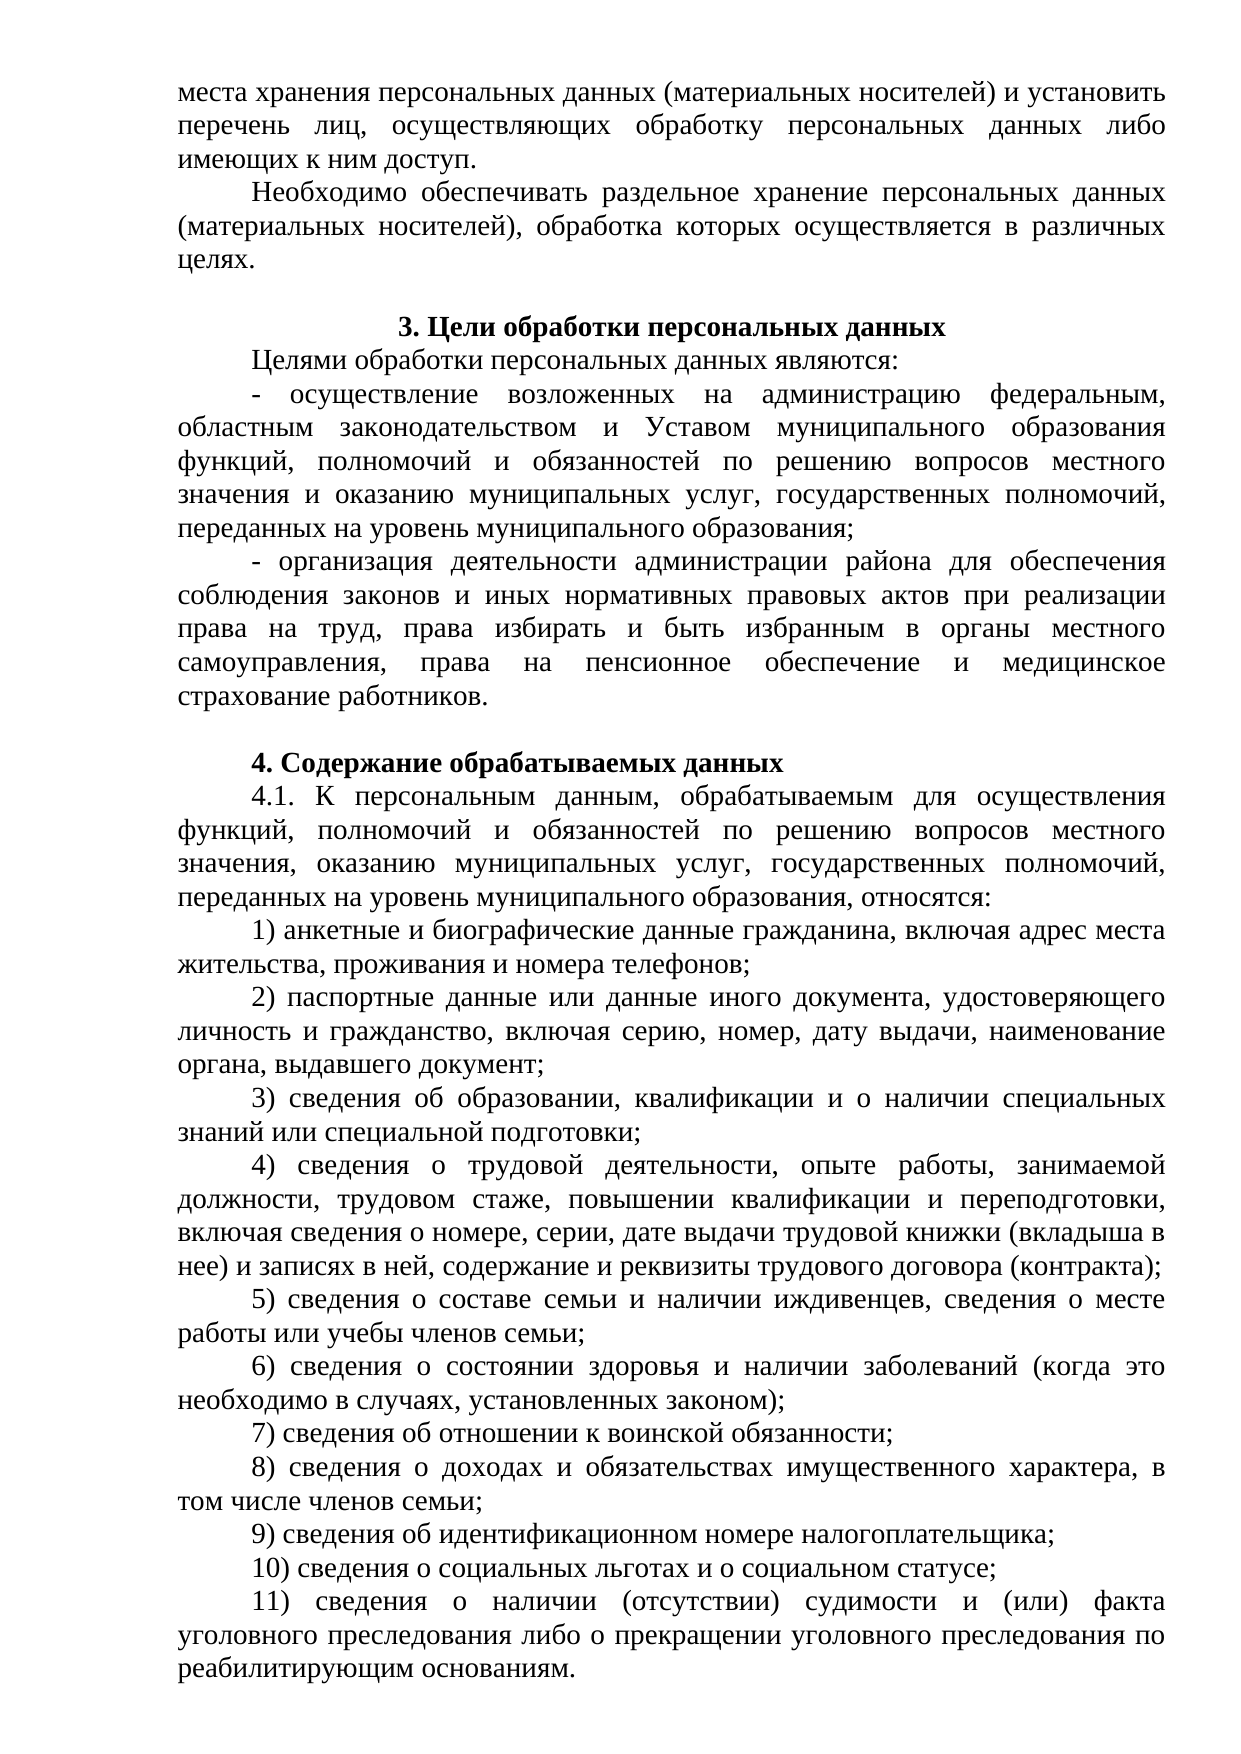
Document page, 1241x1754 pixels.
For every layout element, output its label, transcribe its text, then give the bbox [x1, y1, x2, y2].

text Необходимо обеспечивать раздельное хранение персональных данных (материальных носителей), обработка которых осуществляется в различных целях. [177, 174, 1167, 275]
text 4) сведения о трудовой деятельности, опыте работы, занимаемой должности, трудовом стаже, повышении квалификации и переподготовки, включая сведения о номере, серии, дате выдачи трудовой книжки (вкладыша в нее) и записях в ней, содержание и реквизиты трудового договора (контракта); [177, 1147, 1167, 1281]
text 2) паспортные данные или данные иного документа, удостоверяющего личность и гражданство, включая серию, номер, дату выдачи, наименование органа, выдавшего документ; [177, 979, 1167, 1080]
text 6) сведения о состоянии здоровья и наличии заболеваний (когда это необходимо в случаях, установленных законом); [177, 1348, 1167, 1416]
text 3. Цели обработки персональных данных [177, 309, 1167, 342]
text 10) сведения о социальных льготах и о социальном статусе; [177, 1550, 1167, 1583]
text 1) анкетные и биографические данные гражданина, включая адрес места жительства, проживания и номера телефонов; [177, 912, 1167, 979]
text 8) сведения о доходах и обязательствах имущественного характера, в том числе членов семьи; [177, 1449, 1167, 1516]
text 4. Содержание обрабатываемых данных [177, 745, 1167, 778]
text - осуществление возложенных на администрацию федеральным, областным законодательством и Уставом муниципального образования функций, полномочий и обязанностей по решению вопросов местного значения и оказанию муниципальных услуг, государственных полномочий, переданных на уровень муниципального образования; [177, 376, 1167, 543]
text Целями обработки персональных данных являются: [177, 342, 1167, 376]
text - организация деятельности администрации района для обеспечения соблюдения законов и иных нормативных правовых актов при реализации права на труд, права избирать и быть избранным в органы местного самоуправления, права на пенсионное обеспечение и медицинское страхование работников. [177, 543, 1167, 711]
text 7) сведения об отношении к воинской обязанности; [177, 1416, 1167, 1449]
text 11) сведения о наличии (отсутствии) судимости и (или) факта уголовного преследования либо о прекращении уголовного преследования по реабилитирующим основаниям. [177, 1583, 1167, 1684]
text 4.1. К персональным данным, обрабатываемым для осуществления функций, полномочий и обязанностей по решению вопросов местного значения, оказанию муниципальных услуг, государственных полномочий, переданных на уровень муниципального образования, относятся: [177, 778, 1167, 912]
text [177, 74, 1167, 174]
text 3) сведения об образовании, квалификации и о наличии специальных знаний или специальной подготовки; [177, 1080, 1167, 1147]
text 5) сведения о составе семьи и наличии иждивенцев, сведения о месте работы или учебы членов семьи; [177, 1281, 1167, 1348]
text 9) сведения об идентификационном номере налогоплательщика; [177, 1516, 1167, 1550]
